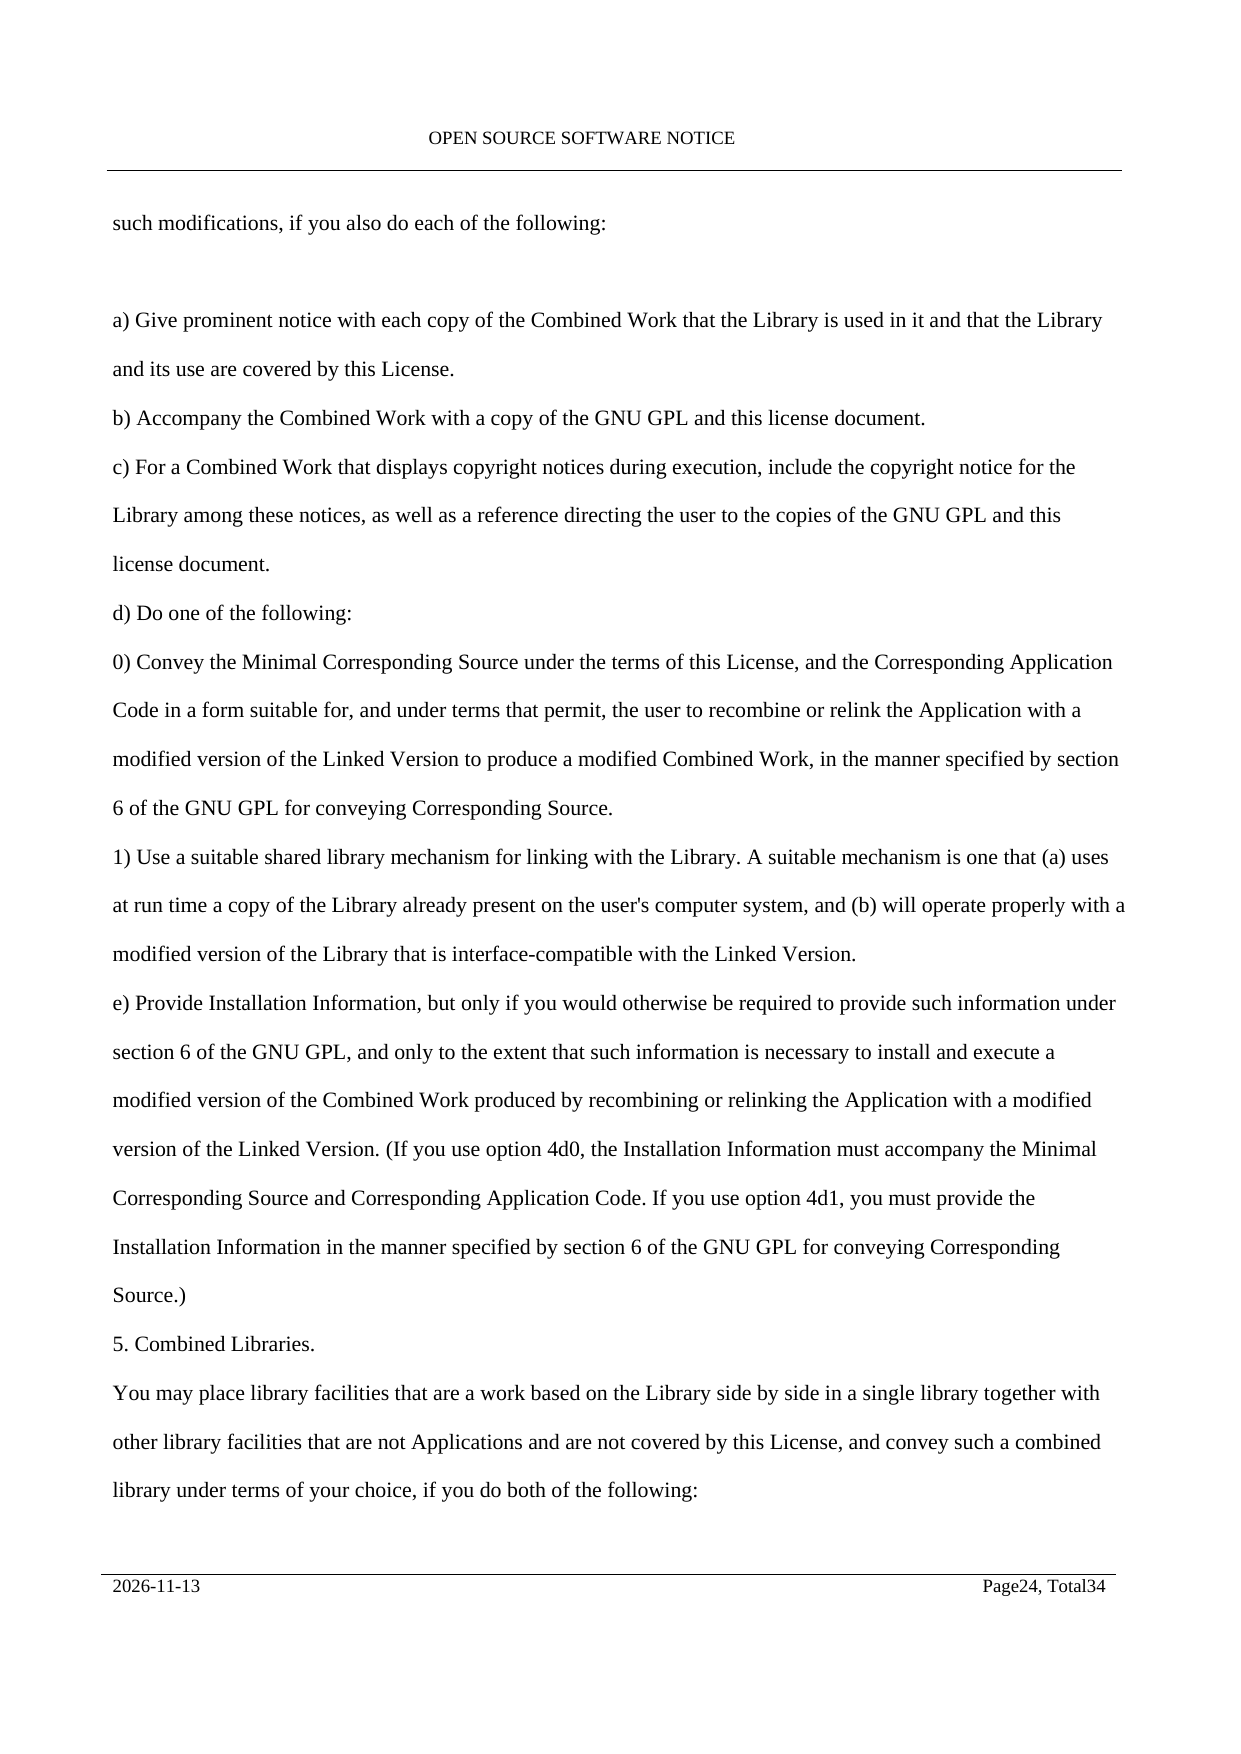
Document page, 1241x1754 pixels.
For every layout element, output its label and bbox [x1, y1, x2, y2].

text [112, 206, 1128, 1506]
